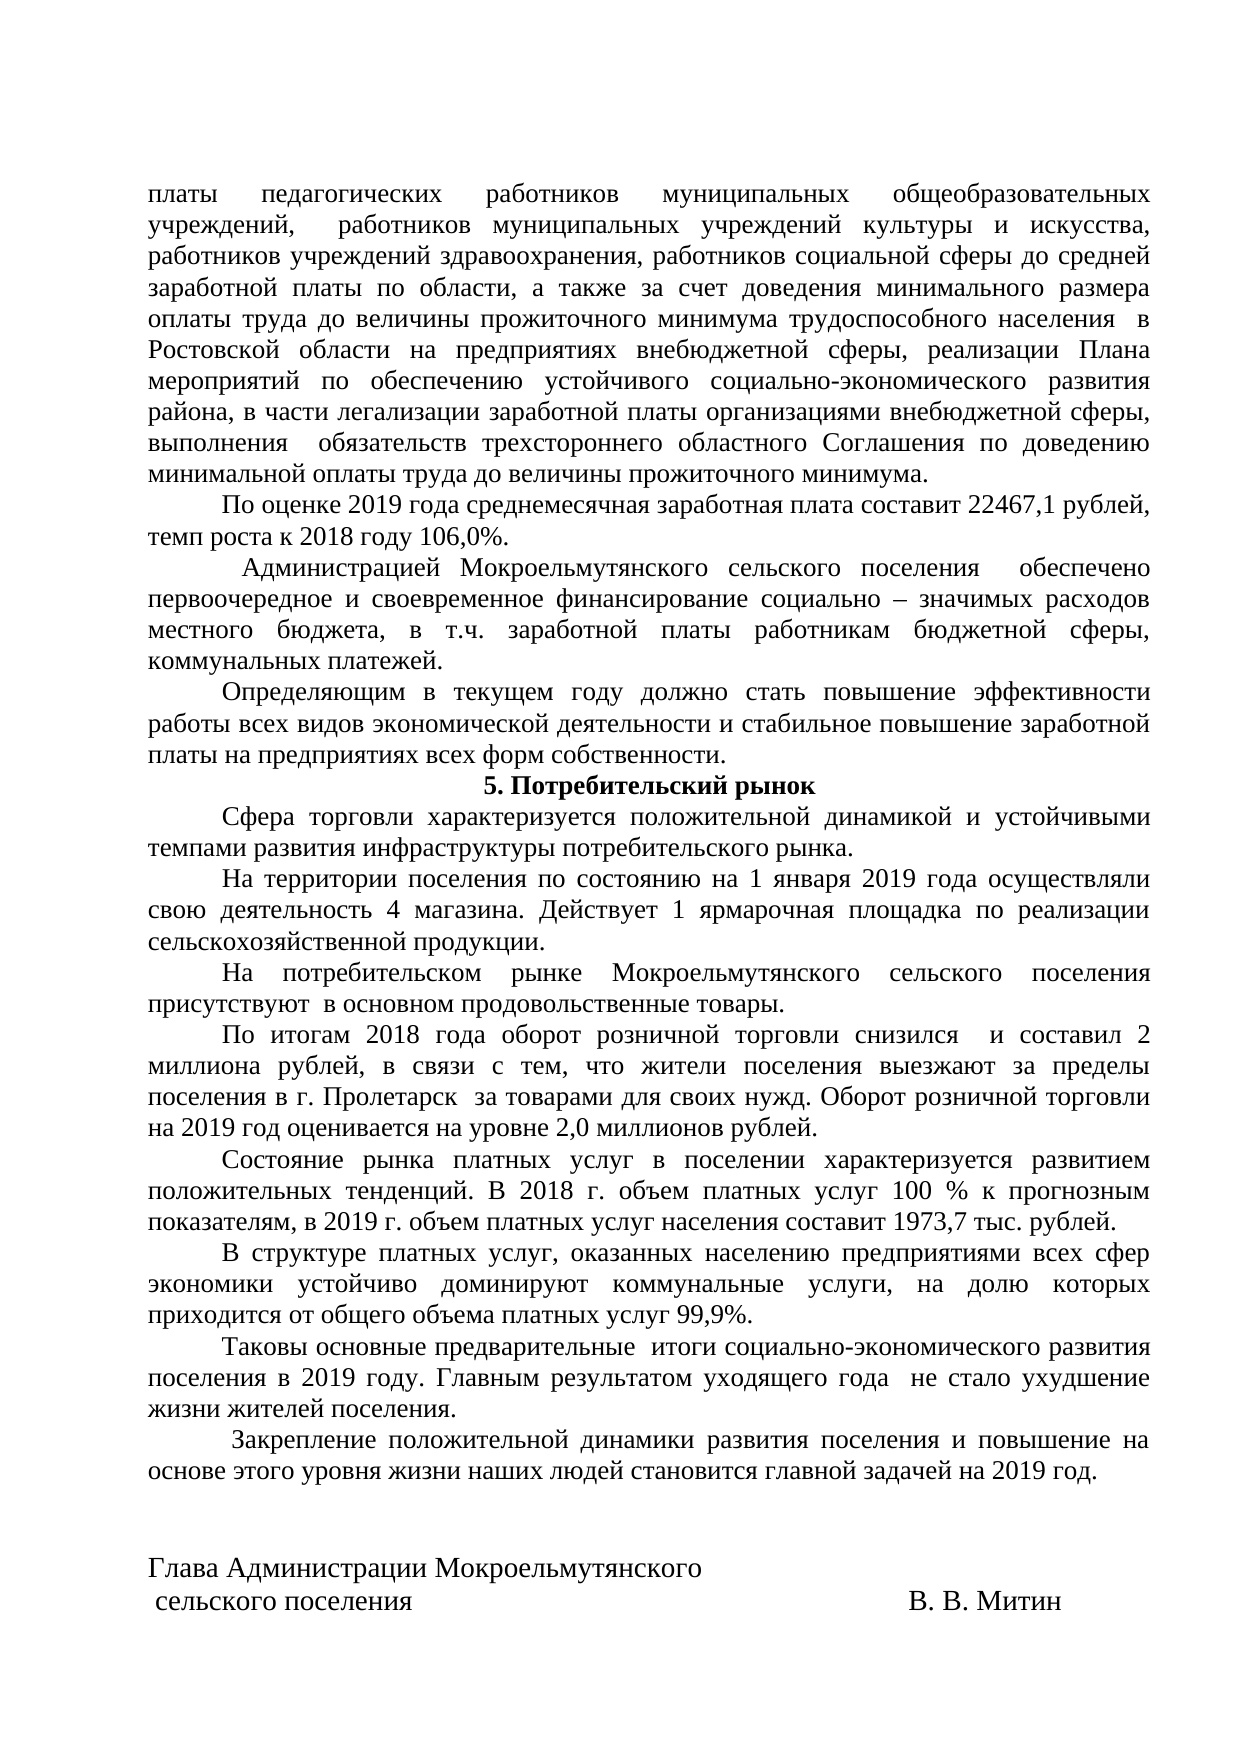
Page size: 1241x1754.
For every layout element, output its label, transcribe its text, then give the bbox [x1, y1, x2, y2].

text Глава Администрации Мокроельмутянского [148, 1550, 1152, 1583]
text Сфера торговли характеризуется положительной динамикой и устойчивыми темпами развития инфраструктуры потребительского рынка. [148, 800, 1152, 862]
text сельского поселения В. В. Митин [148, 1583, 1152, 1617]
text 5. Потребительский рынок [148, 769, 1152, 800]
text На потребительском рынке Мокроельмутянского сельского поселения присутствуют в основном продовольственные товары. [148, 956, 1152, 1018]
text Определяющим в текущем году должно стать повышение эффективности работы всех видов экономической деятельности и стабильное повышение заработной платы на предприятиях всех форм собственности. [148, 676, 1152, 769]
text Состояние рынка платных услуг в поселении характеризуется развитием положительных тенденций. В 2018 г. объем платных услуг 100 % к прогнозным показателям, в 2019 г. объем платных услуг населения составит 1973,7 тыс. рублей. [148, 1143, 1152, 1236]
text Закрепление положительной динамики развития поселения и повышение на основе этого уровня жизни наших людей становится главной задачей на 2019 год. [148, 1423, 1152, 1485]
text По итогам 2018 года оборот розничной торговли снизился и составил 2 миллиона рублей, в связи с тем, что жители поселения выезжают за пределы поселения в г. Пролетарск за товарами для своих нужд. Оборот розничной торговли на 2019 год оценивается на уровне 2,0 миллионов рублей. [148, 1018, 1152, 1143]
text По оценке 2019 года среднемесячная заработная плата составит 22467,1 рублей, темп роста к 2018 году 106,0%. [148, 489, 1152, 551]
text В структуре платных услуг, оказанных населению предприятиями всех сфер экономики устойчиво доминируют коммунальные услуги, на долю которых приходится от общего объема платных услуг 99,9%. [148, 1236, 1152, 1329]
text Таковы основные предварительные итоги социально-экономического развития поселения в 2019 году. Главным результатом уходящего года не стало ухудшение жизни жителей поселения. [148, 1329, 1152, 1423]
text Администрацией Мокроельмутянского сельского поселения обеспечено первоочередное и своевременное финансирование социально – значимых расходов местного бюджета, в т.ч. заработной платы работникам бюджетной сферы, коммунальных платежей. [148, 551, 1152, 676]
text На территории поселения по состоянию на 1 января 2019 года осуществляли свою деятельность 4 магазина. Действует 1 ярмарочная площадка по реализации сельскохозяйственной продукции. [148, 862, 1152, 956]
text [148, 177, 1152, 489]
